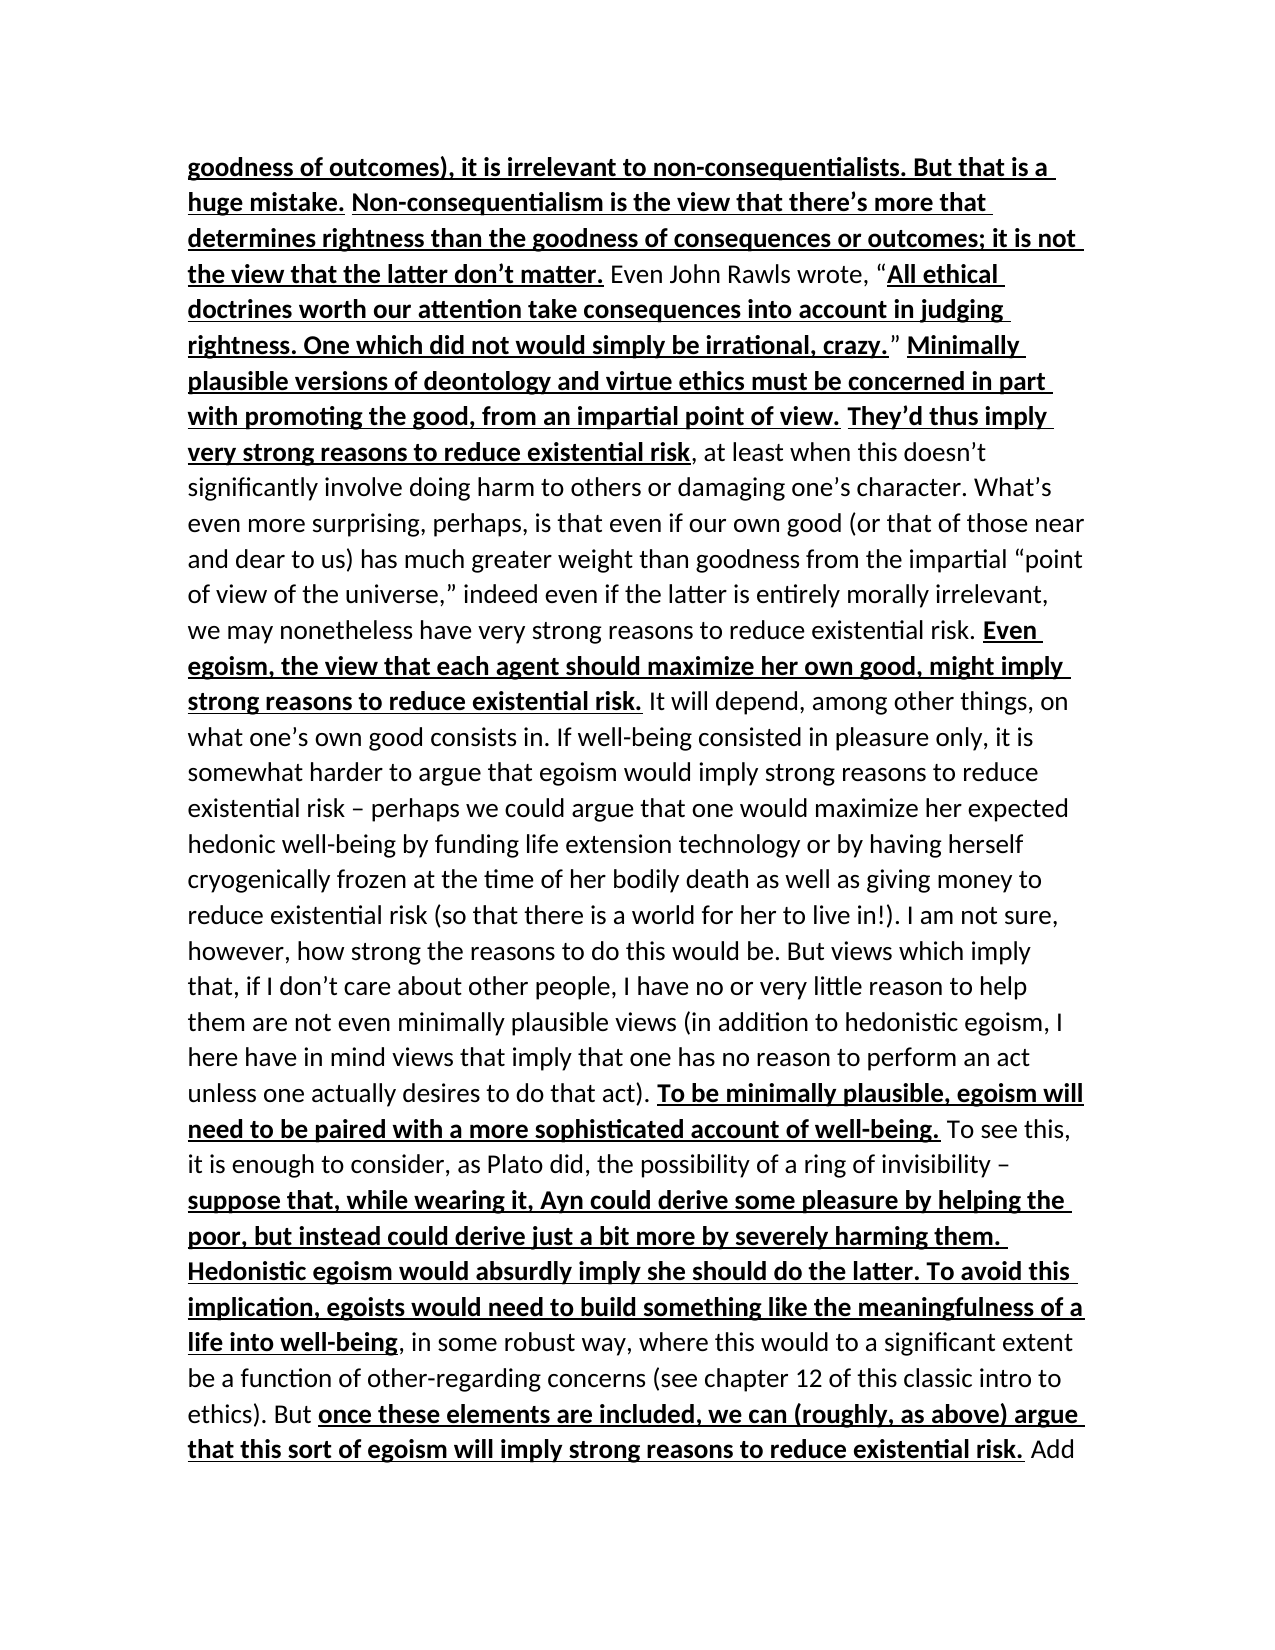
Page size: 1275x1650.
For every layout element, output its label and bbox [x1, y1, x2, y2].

text [187, 150, 1087, 1466]
